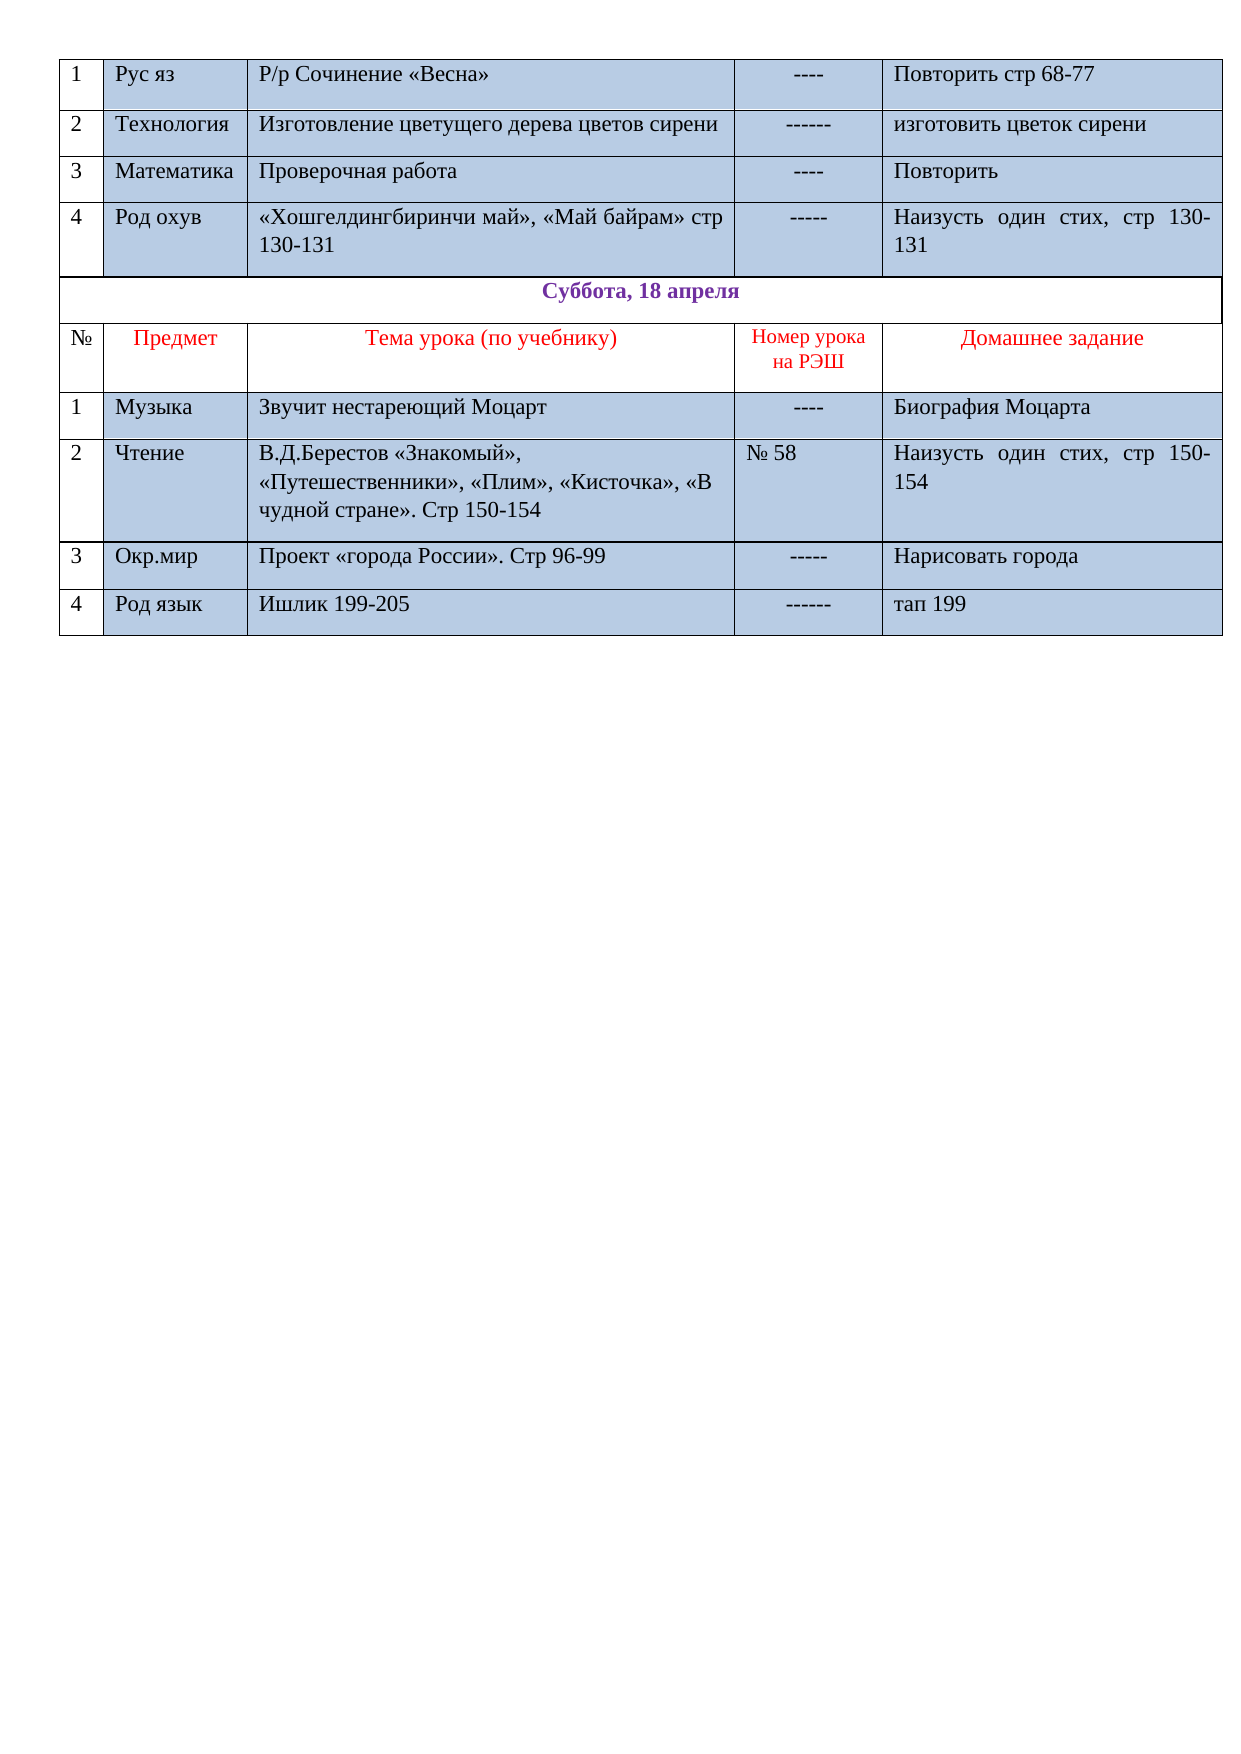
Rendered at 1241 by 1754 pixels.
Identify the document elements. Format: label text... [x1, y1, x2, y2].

table_cell «Хошгелдингбиринчи май», «Май байрам» стр 130-131 [248, 203, 734, 276]
table_cell 3 [60, 543, 103, 589]
table_cell ------ [735, 590, 882, 635]
table_cell Суббота, 18 апреля [60, 278, 1221, 322]
table_cell Нарисовать города [883, 543, 1222, 589]
table_cell Рус яз [104, 60, 247, 109]
table_cell В.Д.Берестов «Знакомый», «Путешественники», «Плим», «Кисточка», «В чудной стране». Стр 150-154 [248, 440, 734, 541]
table_cell Музыка [104, 393, 247, 438]
table_cell 2 [60, 111, 103, 156]
table_cell 3 [60, 157, 103, 202]
table_cell ----- [735, 203, 882, 276]
table_cell Наизусть один стих, стр 130-131 [883, 203, 1222, 276]
table_cell ---- [735, 60, 882, 109]
table_cell Технология [104, 111, 247, 156]
table_cell № [60, 324, 103, 392]
table_cell Математика [104, 157, 247, 202]
table_cell Проверочная работа [248, 157, 734, 202]
table_cell 1 [60, 393, 103, 438]
table_cell Домашнее задание [883, 324, 1222, 392]
table_cell Повторить [883, 157, 1222, 202]
table_cell 4 [60, 590, 103, 635]
table_cell ---- [735, 393, 882, 438]
table_cell 4 [60, 203, 103, 276]
table_cell Предмет [104, 324, 247, 392]
table_cell Номер урока на РЭШ [735, 324, 882, 392]
table_cell 1 [60, 60, 103, 109]
table_cell Чтение [104, 440, 247, 541]
table_cell 2 [60, 440, 103, 541]
table_cell Ишлик 199-205 [248, 590, 734, 635]
table_cell Р/р Сочинение «Весна» [248, 60, 734, 109]
table_cell Род язык [104, 590, 247, 635]
table_cell № 58 [735, 440, 882, 541]
table_cell Повторить стр 68-77 [883, 60, 1222, 109]
table_cell ---- [735, 157, 882, 202]
table_cell Изготовление цветущего дерева цветов сирени [248, 111, 734, 156]
table_cell Проект «города России». Стр 96-99 [248, 543, 734, 589]
table_cell изготовить цветок сирени [883, 111, 1222, 156]
table_cell ------ [735, 111, 882, 156]
table_cell Звучит нестареющий Моцарт [248, 393, 734, 438]
table_cell тап 199 [883, 590, 1222, 635]
table_cell Тема урока (по учебнику) [248, 324, 734, 392]
table_cell Наизусть один стих, стр 150-154 [883, 440, 1222, 541]
table_cell Род охув [104, 203, 247, 276]
table_cell ----- [735, 543, 882, 589]
table_cell Биография Моцарта [883, 393, 1222, 438]
table_cell Окр.мир [104, 543, 247, 589]
